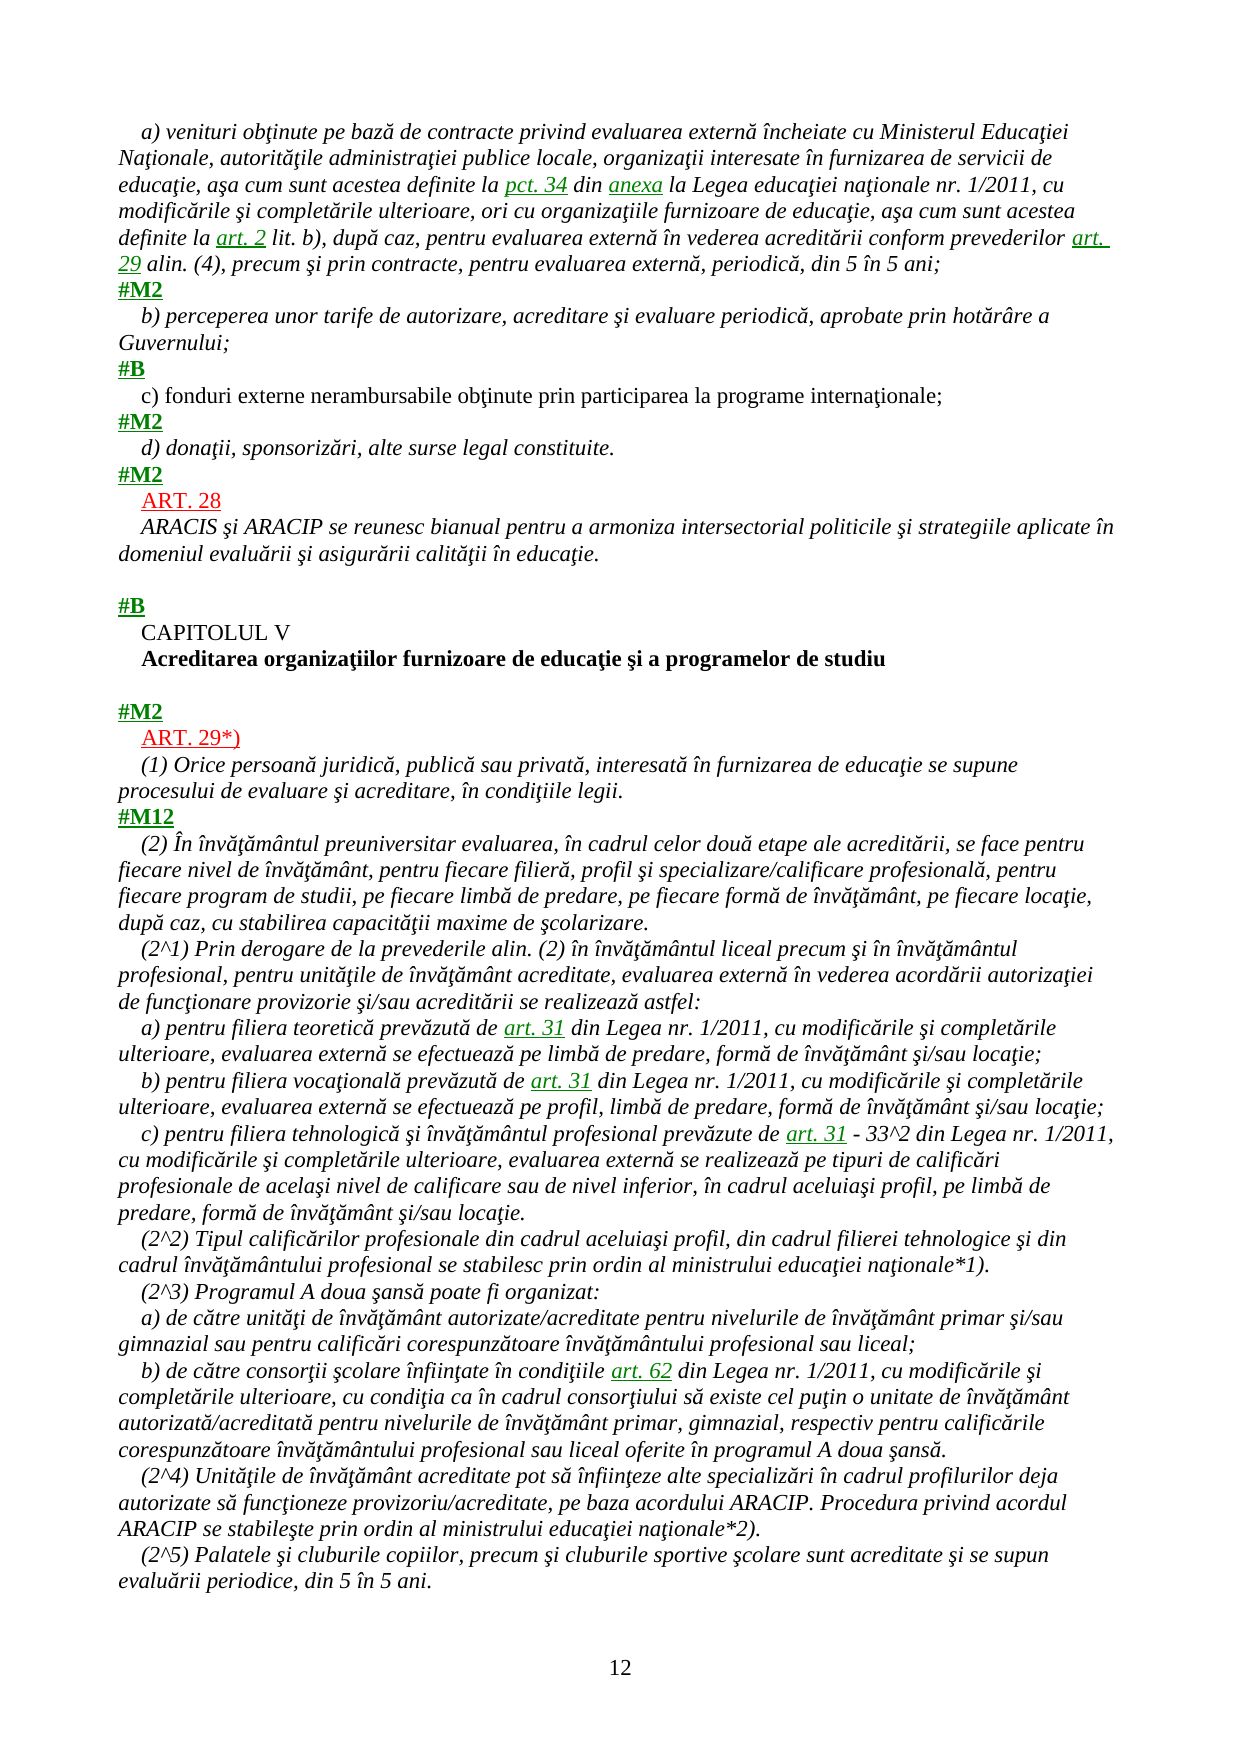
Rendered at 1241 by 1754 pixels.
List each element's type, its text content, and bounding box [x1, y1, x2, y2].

text #B [118, 592, 1122, 619]
text (2^5) Palatele şi cluburile copiilor, precum şi cluburile sportive şcolare sunt acreditate şi se supun evaluării periodice, din 5 în 5 ani. [118, 1541, 1122, 1594]
text b) perceperea unor tarife de autorizare, acreditare şi evaluare periodică, aprobate prin hotărâre a Guvernului; [118, 303, 1122, 355]
text a) pentru filiera teoretică prevăzută de art. 31 din Legea nr. 1/2011, cu modificările şi completările ulterioare, evaluarea externă se efectuează pe limbă de predare, formă de învăţământ şi/sau locaţie; [118, 1014, 1122, 1067]
text d) donaţii, sponsorizări, alte surse legal constituite. [118, 434, 1122, 461]
text (2^3) Programul A doua şansă poate fi organizat: [118, 1278, 1122, 1304]
text b) pentru filiera vocaţională prevăzută de art. 31 din Legea nr. 1/2011, cu modificările şi completările ulterioare, evaluarea externă se efectuează pe profil, limbă de predare, formă de învăţământ şi/sau locaţie; [118, 1067, 1122, 1119]
text (2^1) Prin derogare de la prevederile alin. (2) în învăţământul liceal precum şi în învăţământul profesional, pentru unităţile de învăţământ acreditate, evaluarea externă în vederea acordării autorizaţiei de funcţionare provizorie şi/sau acreditării se realizează astfel: [118, 935, 1122, 1014]
text CAPITOLUL V [118, 619, 1122, 645]
text (2^4) Unităţile de învăţământ acreditate pot să înfiinţeze alte specializări în cadrul profilurilor deja autorizate să funcţioneze provizoriu/acreditate, pe baza acordului ARACIP. Procedura privind acordul ARACIP se stabileşte prin ordin al ministrului educaţiei naţionale*2). [118, 1462, 1122, 1541]
text #M2 [118, 698, 1122, 724]
text ART. 29*) [118, 724, 1122, 751]
text (2) În învăţământul preuniversitar evaluarea, în cadrul celor două etape ale acreditării, se face pentru fiecare nivel de învăţământ, pentru fiecare filieră, profil şi specializare/calificare profesională, pentru fiecare program de studii, pe fiecare limbă de predare, pe fiecare formă de învăţământ, pe fiecare locaţie, după caz, cu stabilirea capacităţii maxime de şcolarizare. [118, 830, 1122, 935]
text ARACIS şi ARACIP se reunesc bianual pentru a armoniza intersectorial politicile şi strategiile aplicate în domeniul evaluării şi asigurării calităţii în educaţie. [118, 513, 1122, 566]
text #M12 [118, 803, 1122, 830]
text a) de către unităţi de învăţământ autorizate/acreditate pentru nivelurile de învăţământ primar şi/sau gimnazial sau pentru calificări corespunzătoare învăţământului profesional sau liceal; [118, 1304, 1122, 1357]
text Acreditarea organizaţiilor furnizoare de educaţie şi a programelor de studiu [118, 645, 1122, 672]
text (1) Orice persoană juridică, publică sau privată, interesată în furnizarea de educaţie se supune procesului de evaluare şi acreditare, în condiţiile legii. [118, 751, 1122, 803]
text c) fonduri externe nerambursabile obţinute prin participarea la programe internaţionale; [118, 382, 1122, 408]
text #M2 [118, 408, 1122, 434]
text ART. 28 [118, 487, 1122, 513]
text a) venituri obţinute pe bază de contracte privind evaluarea externă încheiate cu Ministerul Educaţiei Naţionale, autorităţile administraţiei publice locale, organizaţii interesate în furnizarea de servicii de educaţie, aşa cum sunt acestea definite la pct. 34 din anexa la Legea educaţiei naţionale nr. 1/2011, cu modificările şi completările ulterioare, ori cu organizaţiile furnizoare de educaţie, aşa cum sunt acestea definite la art. 2 lit. b), după caz, pentru evaluarea externă în vederea acreditării conform prevederilor art. 29 alin. (4), precum şi prin contracte, pentru evaluarea externă, periodică, din 5 în 5 ani; [118, 118, 1122, 276]
text b) de către consorţii şcolare înfiinţate în condiţiile art. 62 din Legea nr. 1/2011, cu modificările şi completările ulterioare, cu condiţia ca în cadrul consorţiului să existe cel puţin o unitate de învăţământ autorizată/acreditată pentru nivelurile de învăţământ primar, gimnazial, respectiv pentru calificările corespunzătoare învăţământului profesional sau liceal oferite în programul A doua şansă. [118, 1357, 1122, 1462]
text (2^2) Tipul calificărilor profesionale din cadrul aceluiaşi profil, din cadrul filierei tehnologice şi din cadrul învăţământului profesional se stabilesc prin ordin al ministrului educaţiei naţionale*1). [118, 1225, 1122, 1278]
text #M2 [118, 461, 1122, 487]
text c) pentru filiera tehnologică şi învăţământul profesional prevăzute de art. 31 - 33^2 din Legea nr. 1/2011, cu modificările şi completările ulterioare, evaluarea externă se realizează pe tipuri de calificări profesionale de acelaşi nivel de calificare sau de nivel inferior, în cadrul aceluiaşi profil, pe limbă de predare, formă de învăţământ şi/sau locaţie. [118, 1119, 1122, 1225]
text #M2 [118, 276, 1122, 303]
text #B [118, 355, 1122, 382]
